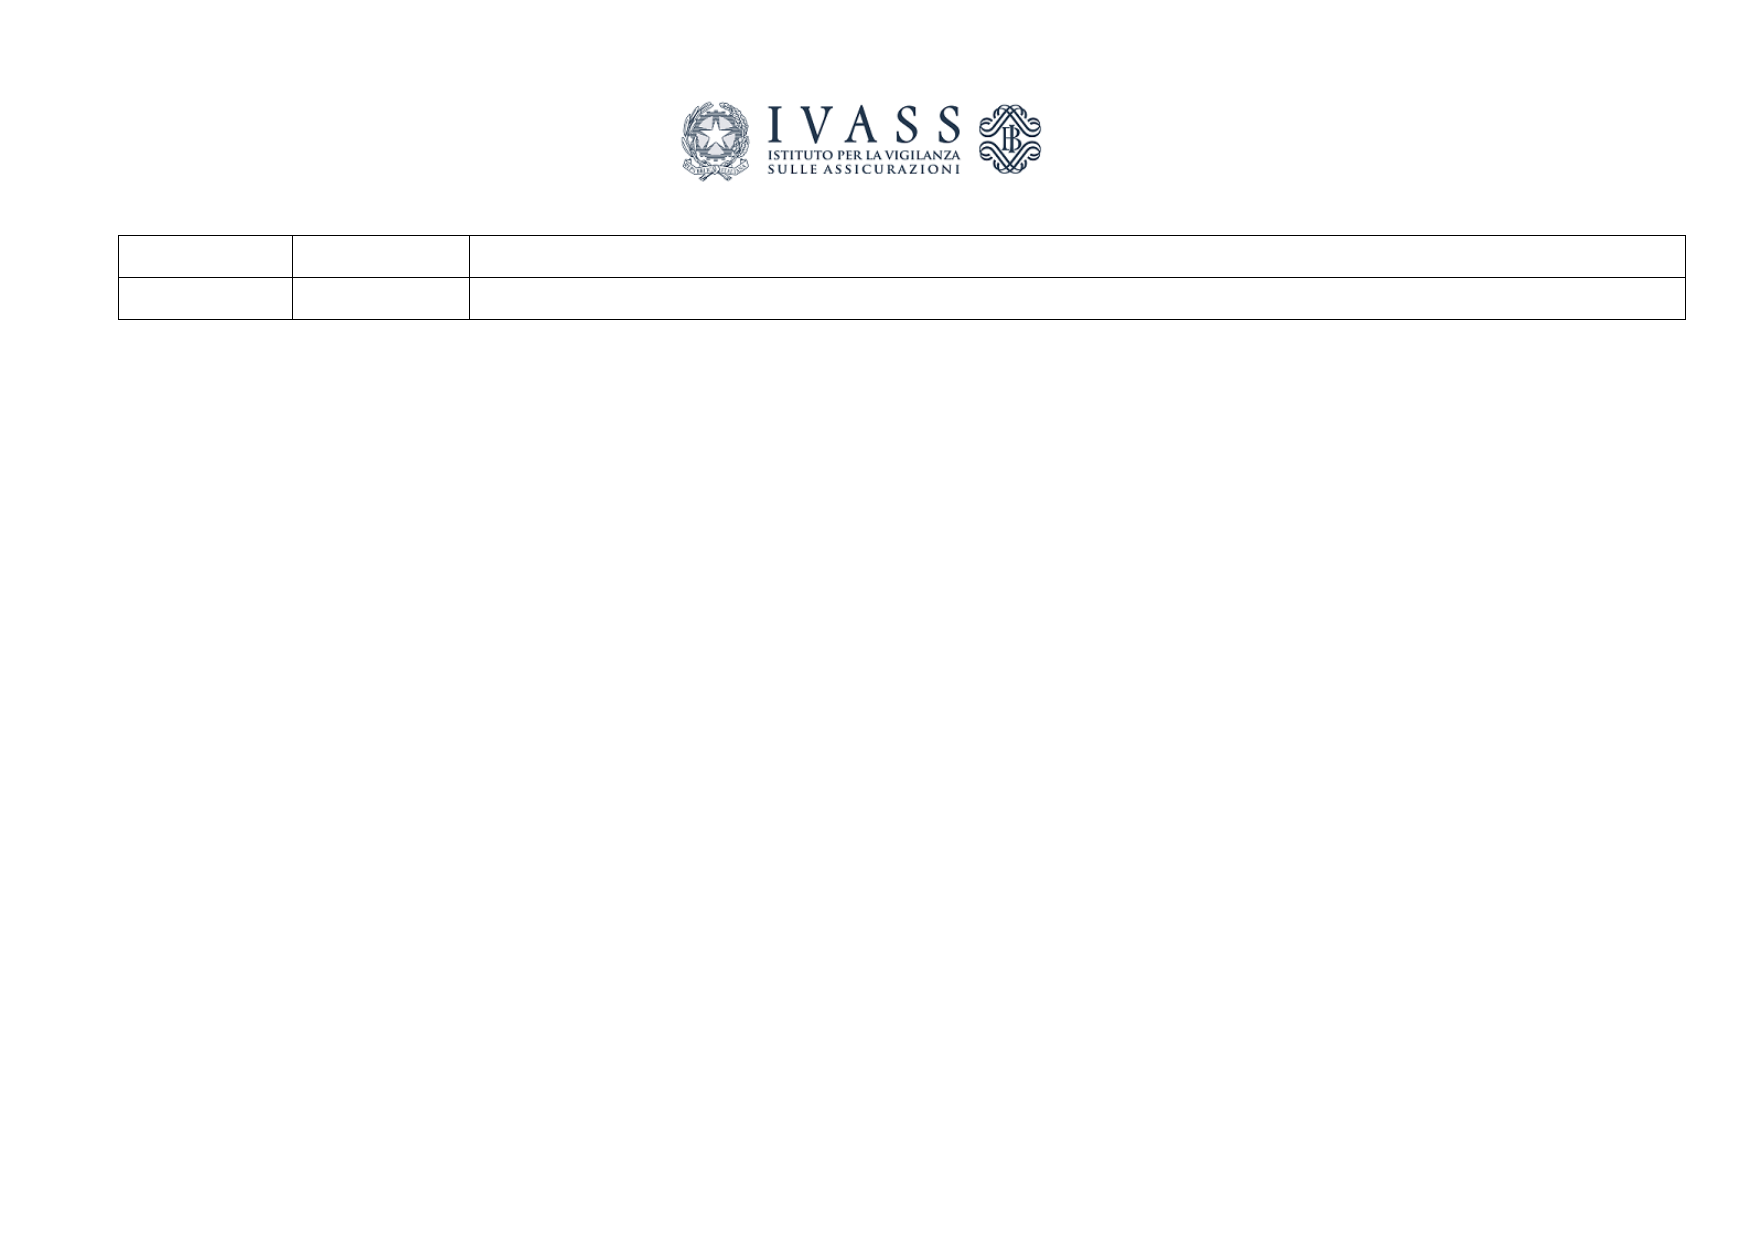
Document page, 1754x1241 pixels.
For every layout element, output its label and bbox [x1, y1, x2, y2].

table_cell [119, 236, 292, 277]
table_cell [119, 278, 292, 319]
table_cell [470, 278, 1685, 319]
table_cell [470, 236, 1685, 277]
picture [674, 75, 1050, 197]
table_cell [293, 278, 469, 319]
table_cell [293, 236, 469, 277]
